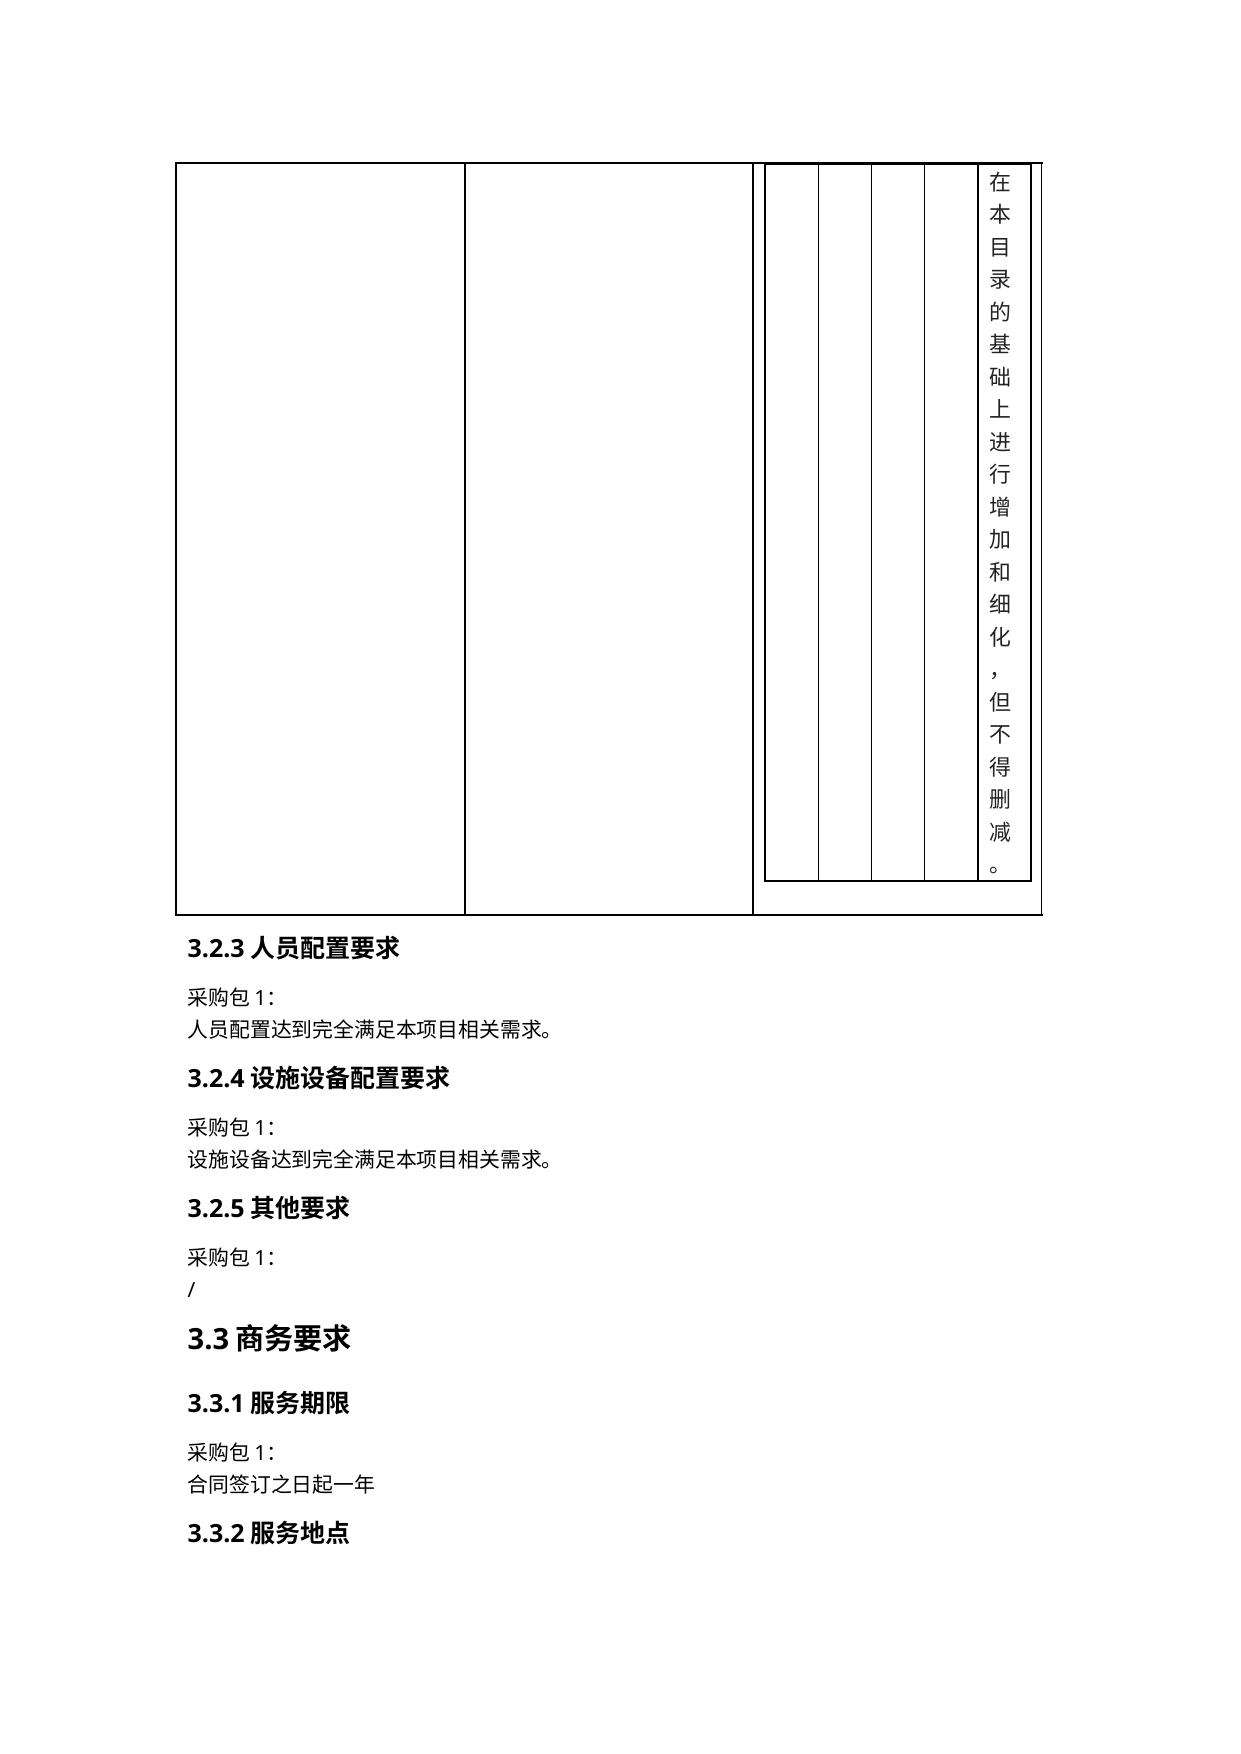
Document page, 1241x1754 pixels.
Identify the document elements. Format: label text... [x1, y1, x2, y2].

text 3.3.1服务期限 [187, 1371, 1053, 1436]
text 3.2.4设施设备配置要求 [187, 1046, 1053, 1111]
text 采购包1： [187, 1241, 1053, 1273]
text 设施设备达到完全满足本项目相关需求。 [187, 1143, 1053, 1176]
table_cell [466, 164, 752, 914]
text 采购包1： [187, 1436, 1053, 1468]
text 合同签订之日起一年 [187, 1468, 1053, 1501]
table_cell 1 [177, 164, 464, 914]
text 3.2.3人员配置要求 [187, 916, 1053, 981]
text 采购包1： [187, 981, 1053, 1013]
table_cell 服务内容 [754, 164, 1041, 914]
text 3.2.5其他要求 [187, 1176, 1053, 1241]
text 采购包1： [187, 1111, 1053, 1143]
text 3.3.2服务地点 [187, 1501, 1053, 1566]
text 人员配置达到完全满足本项目相关需求。 [187, 1013, 1053, 1046]
text 3.3商务要求 [187, 1306, 1053, 1371]
text / [187, 1273, 1053, 1306]
